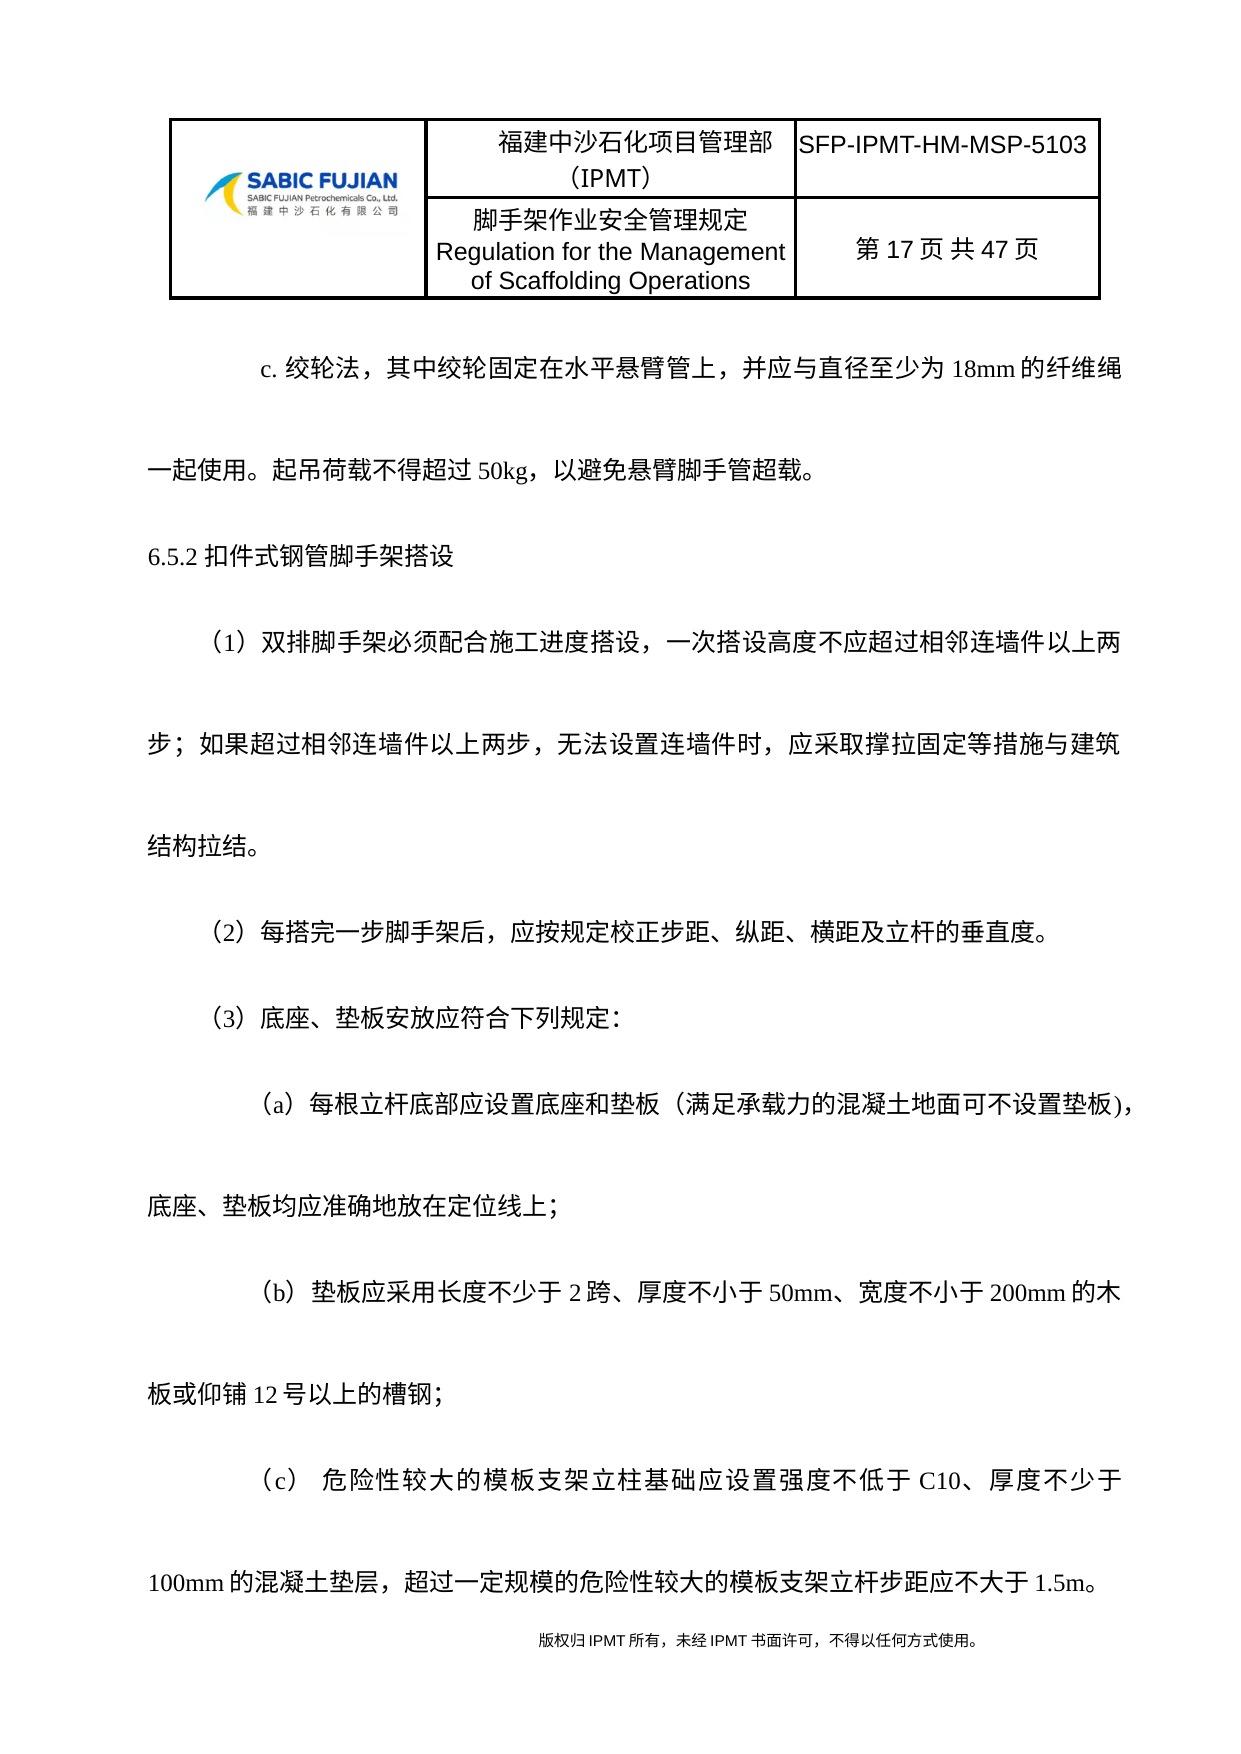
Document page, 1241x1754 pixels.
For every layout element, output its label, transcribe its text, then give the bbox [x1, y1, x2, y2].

text （c） 危险性较大的模板支架立柱基础应设置强度不低于C10、厚度不少于100mm的混凝土垫层，超过一定规模的危险性较大的模板支架立杆步距应不大于1.5m。 [148, 1445, 1122, 1614]
text （1）双排脚手架必须配合施工进度搭设，一次搭设高度不应超过相邻连墙件以上两步；如果超过相邻连墙件以上两步，无法设置连墙件时，应采取撑拉固定等措施与建筑结构拉结。 [148, 607, 1122, 879]
text 6.5.2 扣件式钢管脚手架搭设 [148, 521, 1122, 589]
text （a）每根立杆底部应设置底座和垫板（满足承载力的混凝土地面可不设置垫板)，底座、垫板均应准确地放在定位线上； [148, 1069, 1122, 1239]
text （b）垫板应采用长度不少于2跨、厚度不小于50mm、宽度不小于200mm的木板或仰铺12号以上的槽钢； [148, 1257, 1122, 1427]
text （3）底座、垫板安放应符合下列规定： [148, 983, 1122, 1051]
picture [194, 152, 412, 237]
text c. 绞轮法，其中绞轮固定在水平悬臂管上，并应与直径至少为18mm的纤维绳一起使用。起吊荷载不得超过50kg，以避免悬臂脚手管超载。 [148, 333, 1122, 503]
text （2）每搭完一步脚手架后，应按规定校正步距、纵距、横距及立杆的垂直度。 [148, 897, 1122, 965]
